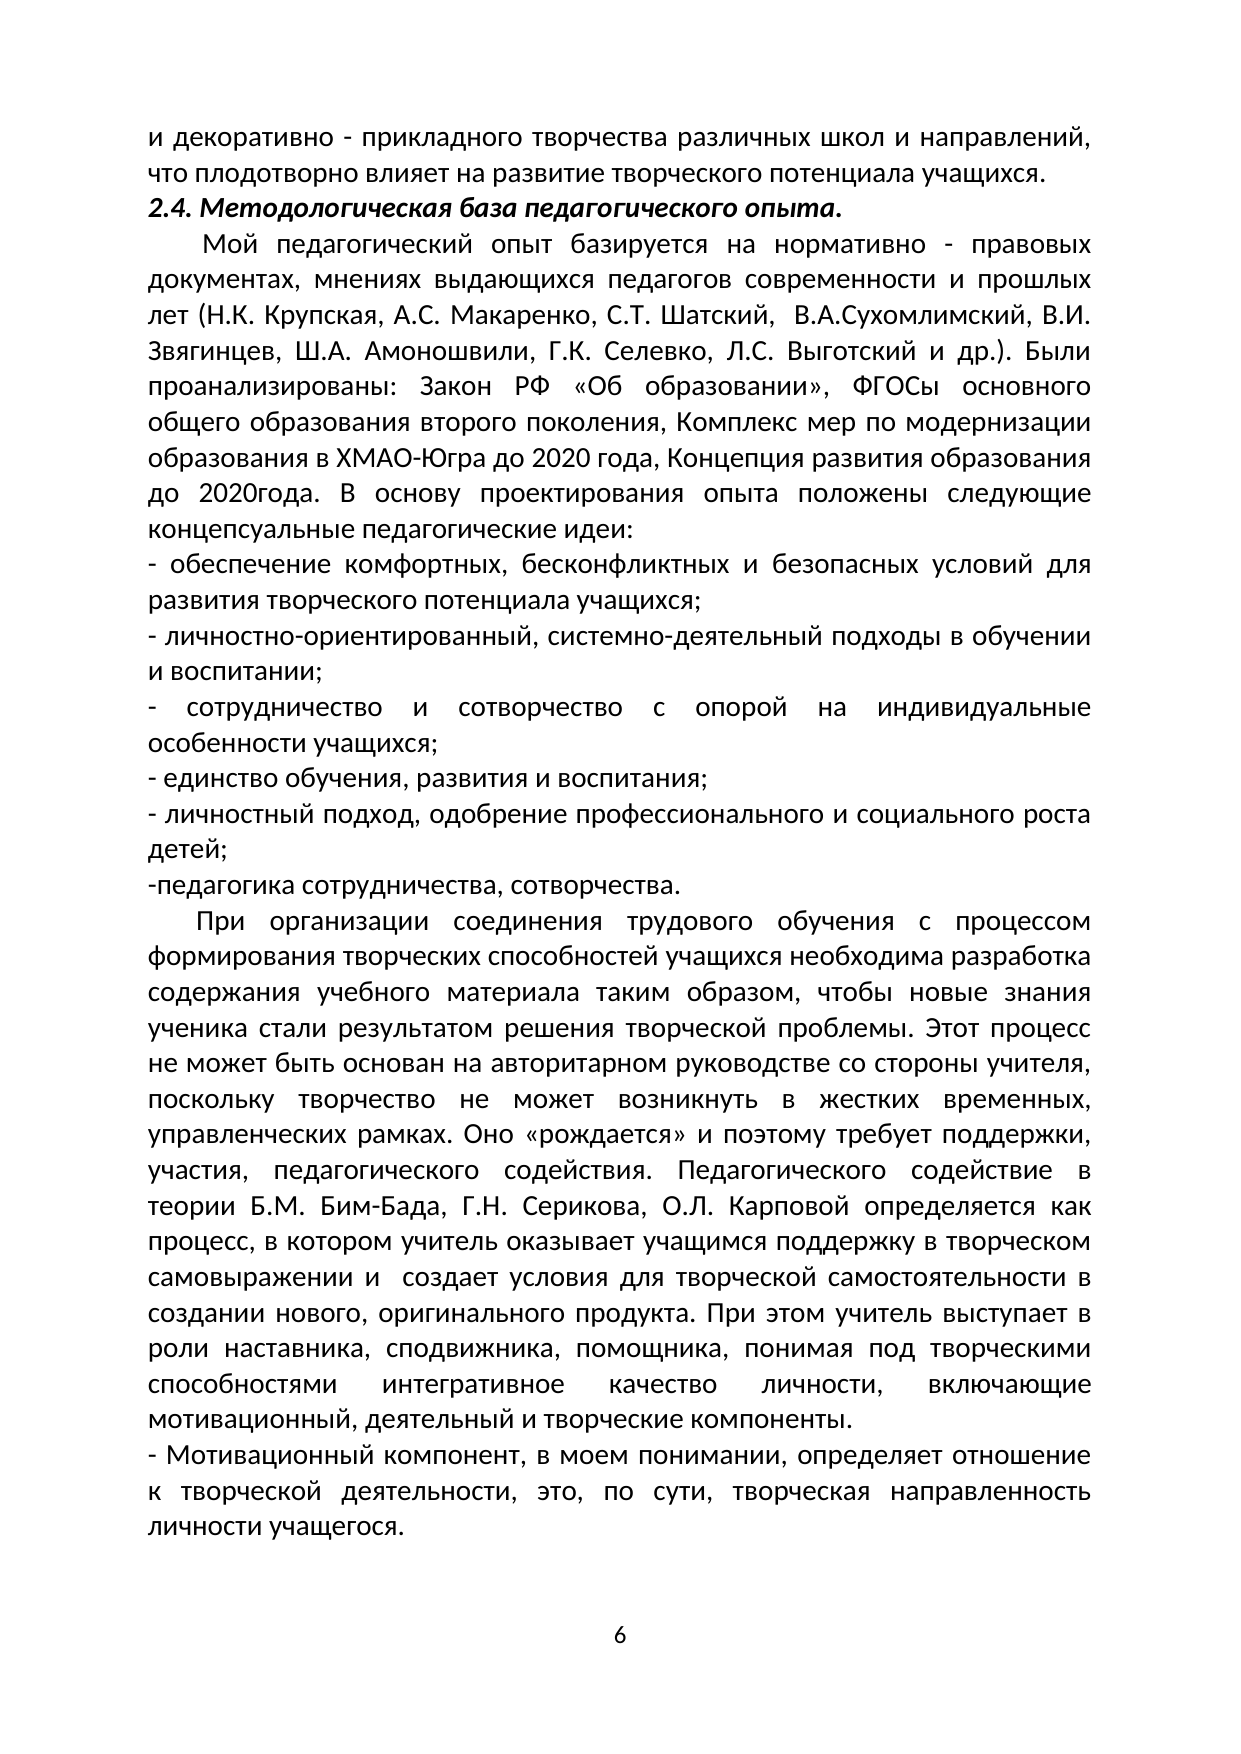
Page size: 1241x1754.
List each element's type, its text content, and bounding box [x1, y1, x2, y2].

text -педагогика сотрудничества, сотворчества. [148, 866, 1092, 902]
text - личностный подход, одобрение профессионального и социального роста детей; [148, 795, 1092, 866]
text - сотрудничество и сотворчество с опорой на индивидуальные особенности учащихся; [148, 688, 1092, 759]
text 2.4. Методологическая база педагогического опыта. [148, 189, 1092, 225]
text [148, 118, 1092, 189]
text - личностно-ориентированный, системно-деятельный подходы в обучении и воспитании; [148, 617, 1092, 688]
text - обеспечение комфортных, бесконфликтных и безопасных условий для развития творческого потенциала учащихся; [148, 546, 1092, 617]
text - Мотивационный компонент, в моем понимании, определяет отношение к творческой деятельности, это, по сути, творческая направленность личности учащегося. [148, 1436, 1092, 1543]
text - единство обучения, развития и воспитания; [148, 759, 1092, 795]
text При организации соединения трудового обучения с процессом формирования творческих способностей учащихся необходима разработка содержания учебного материала таким образом, чтобы новые знания ученика стали результатом решения творческой проблемы. Этот процесс не может быть основан на авторитарном руководстве со стороны учителя, поскольку творчество не может возникнуть в жестких временных, управленческих рамках. Оно «рождается» и поэтому требует поддержки, участия, педагогического содействия. Педагогического содействие в теории Б.М. Бим-Бада, Г.Н. Серикова, О.Л. Карповой определяется как процесс, в котором учитель оказывает учащимся поддержку в творческом самовыражении и создает условия для творческой самостоятельности в создании нового, оригинального продукта. При этом учитель выступает в роли наставника, сподвижника, помощника, понимая под творческими способностями интегративное качество личности, включающие мотивационный, деятельный и творческие компоненты. [148, 902, 1092, 1436]
text Мой педагогический опыт базируется на нормативно - правовых документах, мнениях выдающихся педагогов современности и прошлых лет (Н.К. Крупская, А.С. Макаренко, С.Т. Шатский, В.А.Сухомлимский, В.И. Звягинцев, Ш.А. Амоношвили, Г.К. Селевко, Л.С. Выготский и др.). Были проанализированы: Закон РФ «Об образовании», ФГОСы основного общего образования второго поколения, Комплекс мер по модернизации образования в ХМАО-Югра до 2020 года, Концепция развития образования до 2020года. В основу проектирования опыта положены следующие концепсуальные педагогические идеи: [148, 225, 1092, 546]
